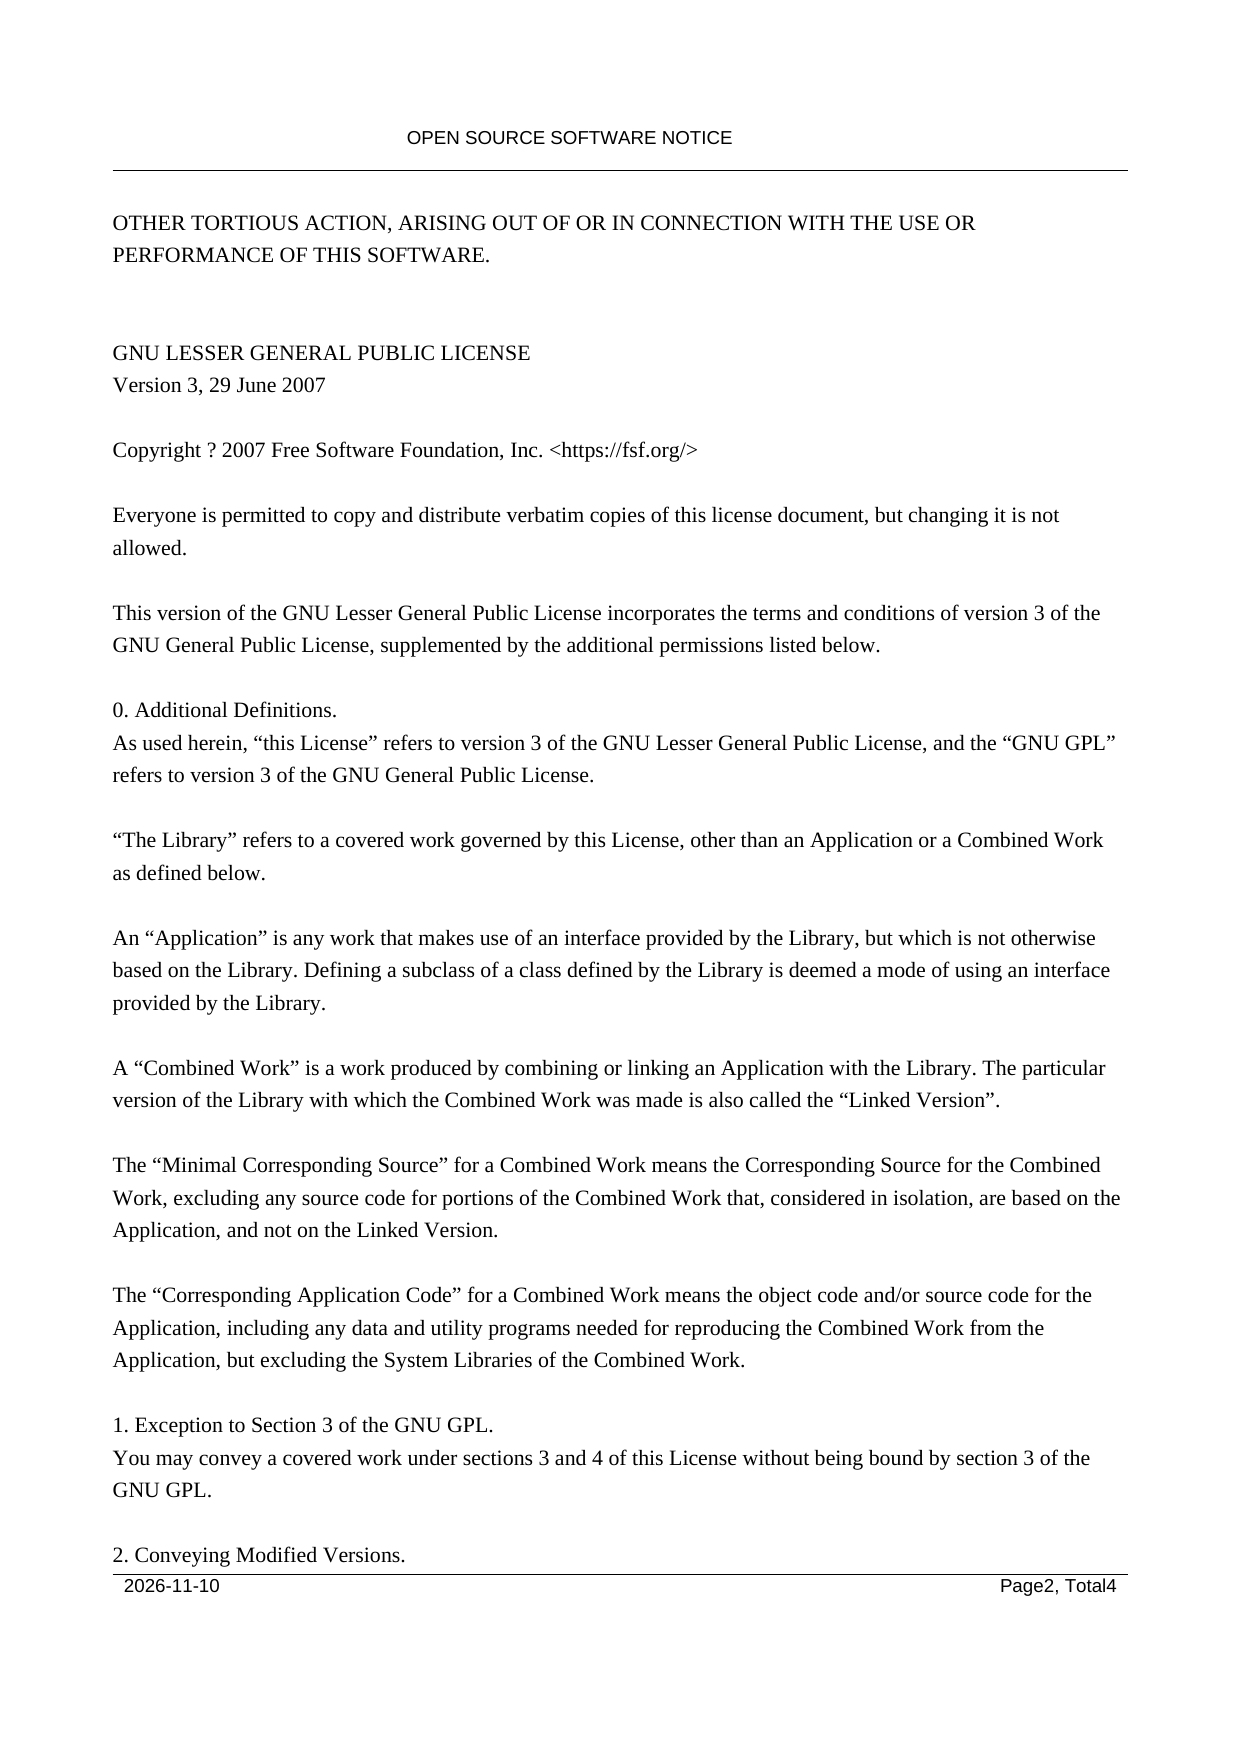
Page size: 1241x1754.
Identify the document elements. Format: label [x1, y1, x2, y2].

text [112, 206, 1128, 1571]
